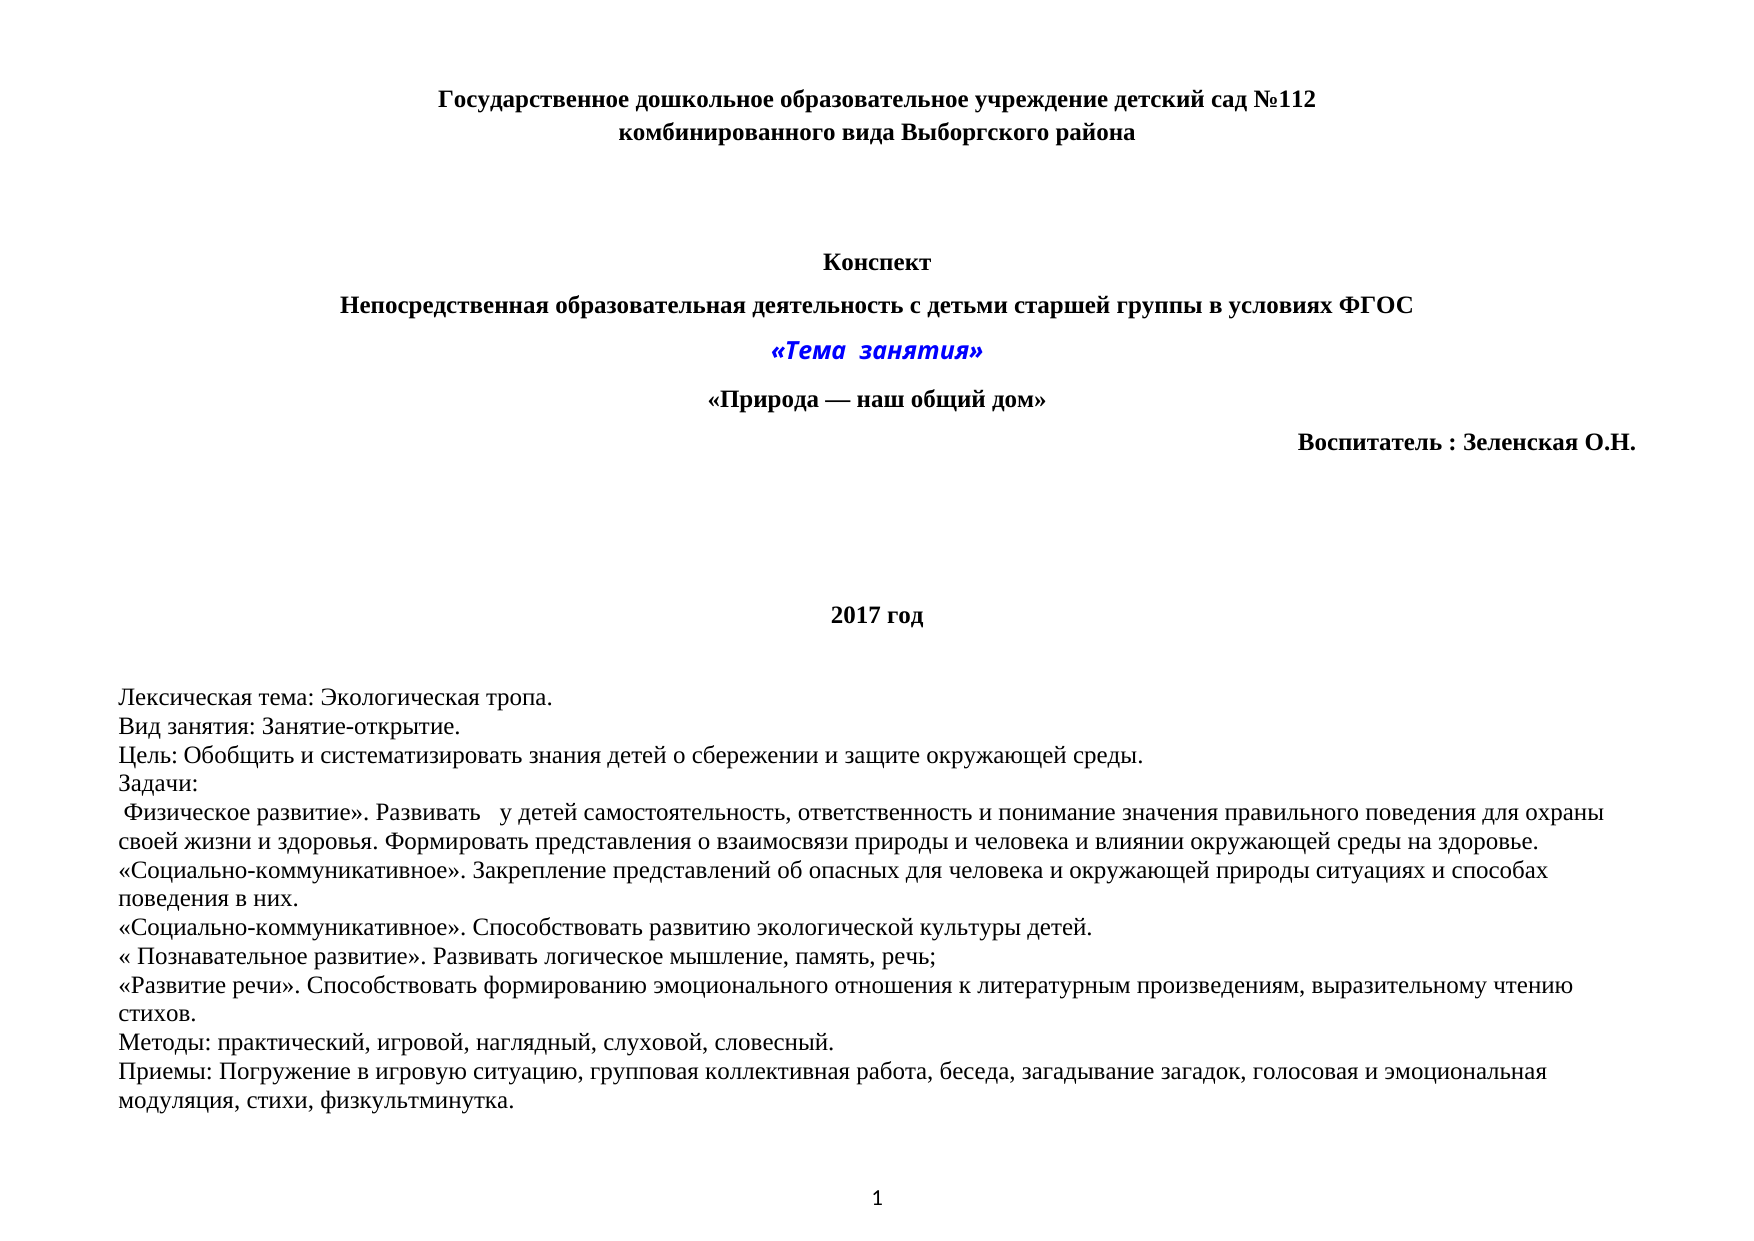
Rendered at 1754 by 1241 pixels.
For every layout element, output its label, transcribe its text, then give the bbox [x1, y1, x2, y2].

text Вид занятия: Занятие-открытие. [118, 711, 1636, 740]
text Физическое развитие». Развивать у детей самостоятельность, ответственность и понимание значения правильного поведения для охраны своей жизни и здоровья. Формировать представления о взаимосвязи природы и человека и влиянии окружающей среды на здоровье. [118, 797, 1636, 855]
text Конспект [118, 247, 1636, 276]
text «Развитие речи». Способствовать формированию эмоционального отношения к литературным произведениям, выразительному чтению стихов. [118, 970, 1636, 1027]
text Непосредственная образовательная деятельность с детьми старшей группы в условиях ФГОС [118, 290, 1636, 319]
text Лексическая тема: Экологическая тропа. [118, 682, 1636, 711]
text Цель: Обобщить и систематизировать знания детей о сбережении и защите окружающей среды. [118, 740, 1636, 768]
text «Социально-коммуникативное». Закрепление представлений об опасных для человека и окружающей природы ситуациях и способах поведения в них. [118, 855, 1636, 912]
text « Познавательное развитие». Развивать логическое мышление, память, речь; [118, 941, 1636, 970]
text «Природа — наш общий дом» [118, 384, 1636, 413]
text комбинированного вида Выборгского района [118, 117, 1636, 146]
text Методы: практический, игровой, наглядный, слуховой, словесный. [118, 1027, 1636, 1056]
text Воспитатель : Зеленская О.Н. [118, 427, 1636, 456]
text «Тема занятия» [118, 333, 1636, 367]
text «Социально-коммуникативное». Способствовать развитию экологической культуры детей. [118, 912, 1636, 941]
text Государственное дошкольное образовательное учреждение детский сад №112 [118, 84, 1636, 113]
text Приемы: Погружение в игровую ситуацию, групповая коллективная работа, беседа, загадывание загадок, голосовая и эмоциональная модуляция, стихи, физкультминутка. [118, 1056, 1636, 1113]
text Задачи: [118, 768, 1636, 797]
text 2017 год [118, 600, 1636, 628]
